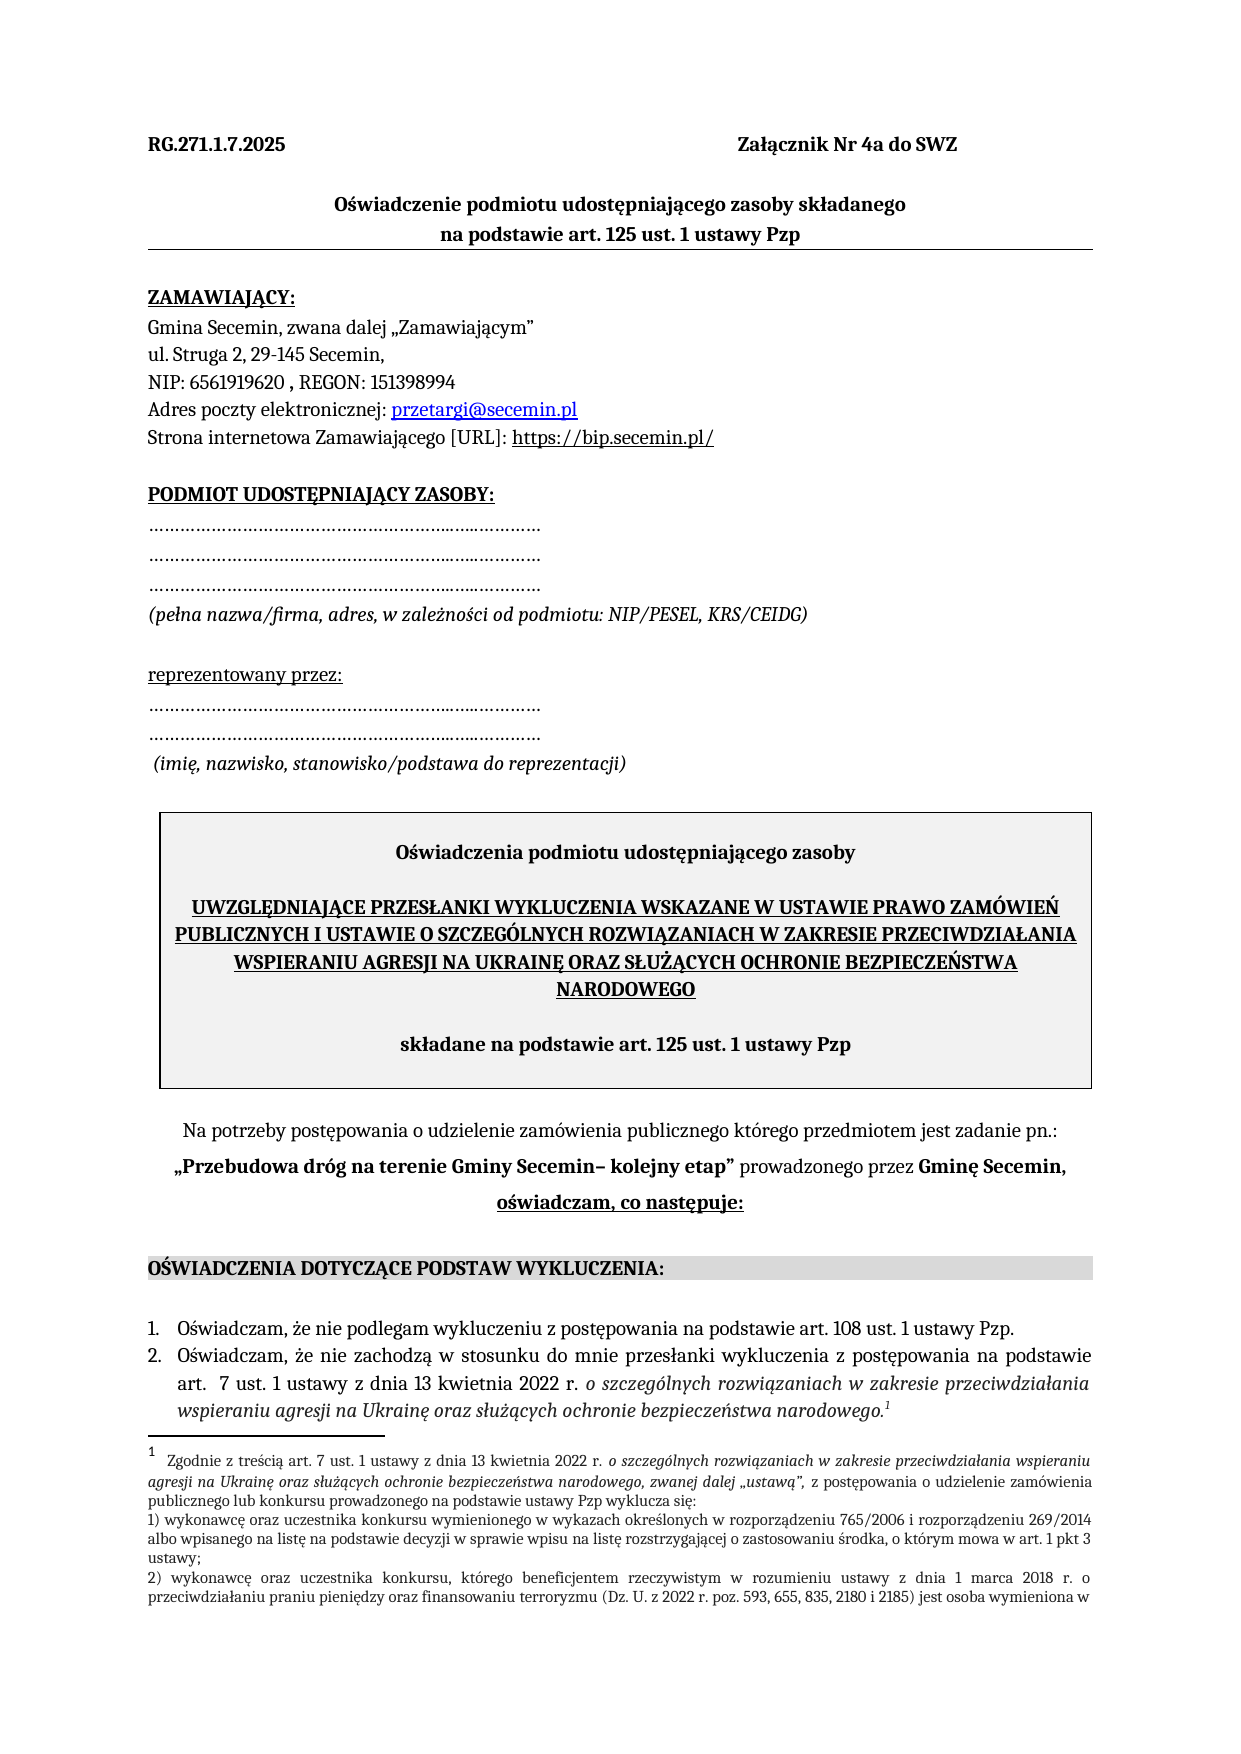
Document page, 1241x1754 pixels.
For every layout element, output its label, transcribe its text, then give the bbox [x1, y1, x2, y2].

text RG.271.1.7.2025 Załącznik Nr 4a do SWZ [148, 133, 1093, 157]
text (imię, nazwisko, stanowisko/podstawa do reprezentacji) [148, 752, 1093, 776]
text Oświadczenie podmiotu udostępniającego zasoby składanego na podstawie art. 125 ust. 1 ustawy Pzp [148, 193, 1093, 249]
list Oświadczam, że nie zachodzą w stosunku do mnie przesłanki wykluczenia z postępowania na podstawie art. 7 ust. 1 ustawy z dnia 13 kwietnia 2022 r. o szczególnych rozwiązaniach w zakresie przeciwdziałania wspieraniu agresji na Ukrainę oraz służących ochronie bezpieczeństwa narodowego. [148, 1344, 1093, 1423]
text Adres poczty elektronicznej: przetargi@secemin.pl [148, 398, 1093, 422]
text reprezentowany przez: [148, 662, 1093, 686]
text (pełna nazwa/firma, adres, w zależności od podmiotu: NIP/PESEL, KRS/CEIDG) [148, 602, 1093, 626]
text …………………………………………………..…..………… [148, 573, 1093, 597]
list Oświadczam, że nie podlegam wykluczeniu z postępowania na podstawie art. 108 ust. 1 ustawy Pzp. [148, 1316, 1093, 1340]
text …………………………………………………..…..………… [148, 722, 1093, 746]
text OŚWIADCZENIA DOTYCZĄCE PODSTAW WYKLUCZENIA: [148, 1256, 1093, 1280]
text Na potrzeby postępowania o udzielenie zamówienia publicznego którego przedmiotem jest zadanie pn.: „Przebudowa dróg na terenie Gminy Secemin– kolejny etap” prowadzonego przez Gminę Secemin, oświadczam, co następuje: [148, 1119, 1093, 1214]
text PODMIOT UDOSTĘPNIAJĄCY ZASOBY: [148, 483, 1093, 507]
text NIP: 6561919620 , REGON: 151398994 [148, 371, 1093, 394]
text Strona internetowa Zamawiającego [URL]: https://bip.secemin.pl/ [29, 426, 1093, 449]
text ul. Struga 2, 29-145 Secemin, [148, 343, 1093, 367]
text …………………………………………………..…..………… [148, 513, 1093, 537]
text Gmina Secemin, zwana dalej „Zamawiającym” [148, 316, 1093, 339]
text ZAMAWIAJĄCY: [148, 286, 1093, 309]
table_header Oświadczenia podmiotu udostępniającego zasoby UWZGLĘDNIAJĄCE PRZESŁANKI WYKLUCZENIA WSKAZANE W USTAWIE PRAWO ZAMÓWIEŃ PUBLICZNYCH I USTAWIE o szczególnych rozwiązaniach w zakresie przeciwdziałania wspieraniu agresji na Ukrainę oraz służących ochronie bezpieczeństwa narodowego składane na podstawie art. 125 ust. 1 ustawy Pzp [161, 813, 1091, 1088]
text …………………………………………………..…..………… [148, 692, 1093, 716]
text …………………………………………………..…..………… [148, 543, 1093, 567]
